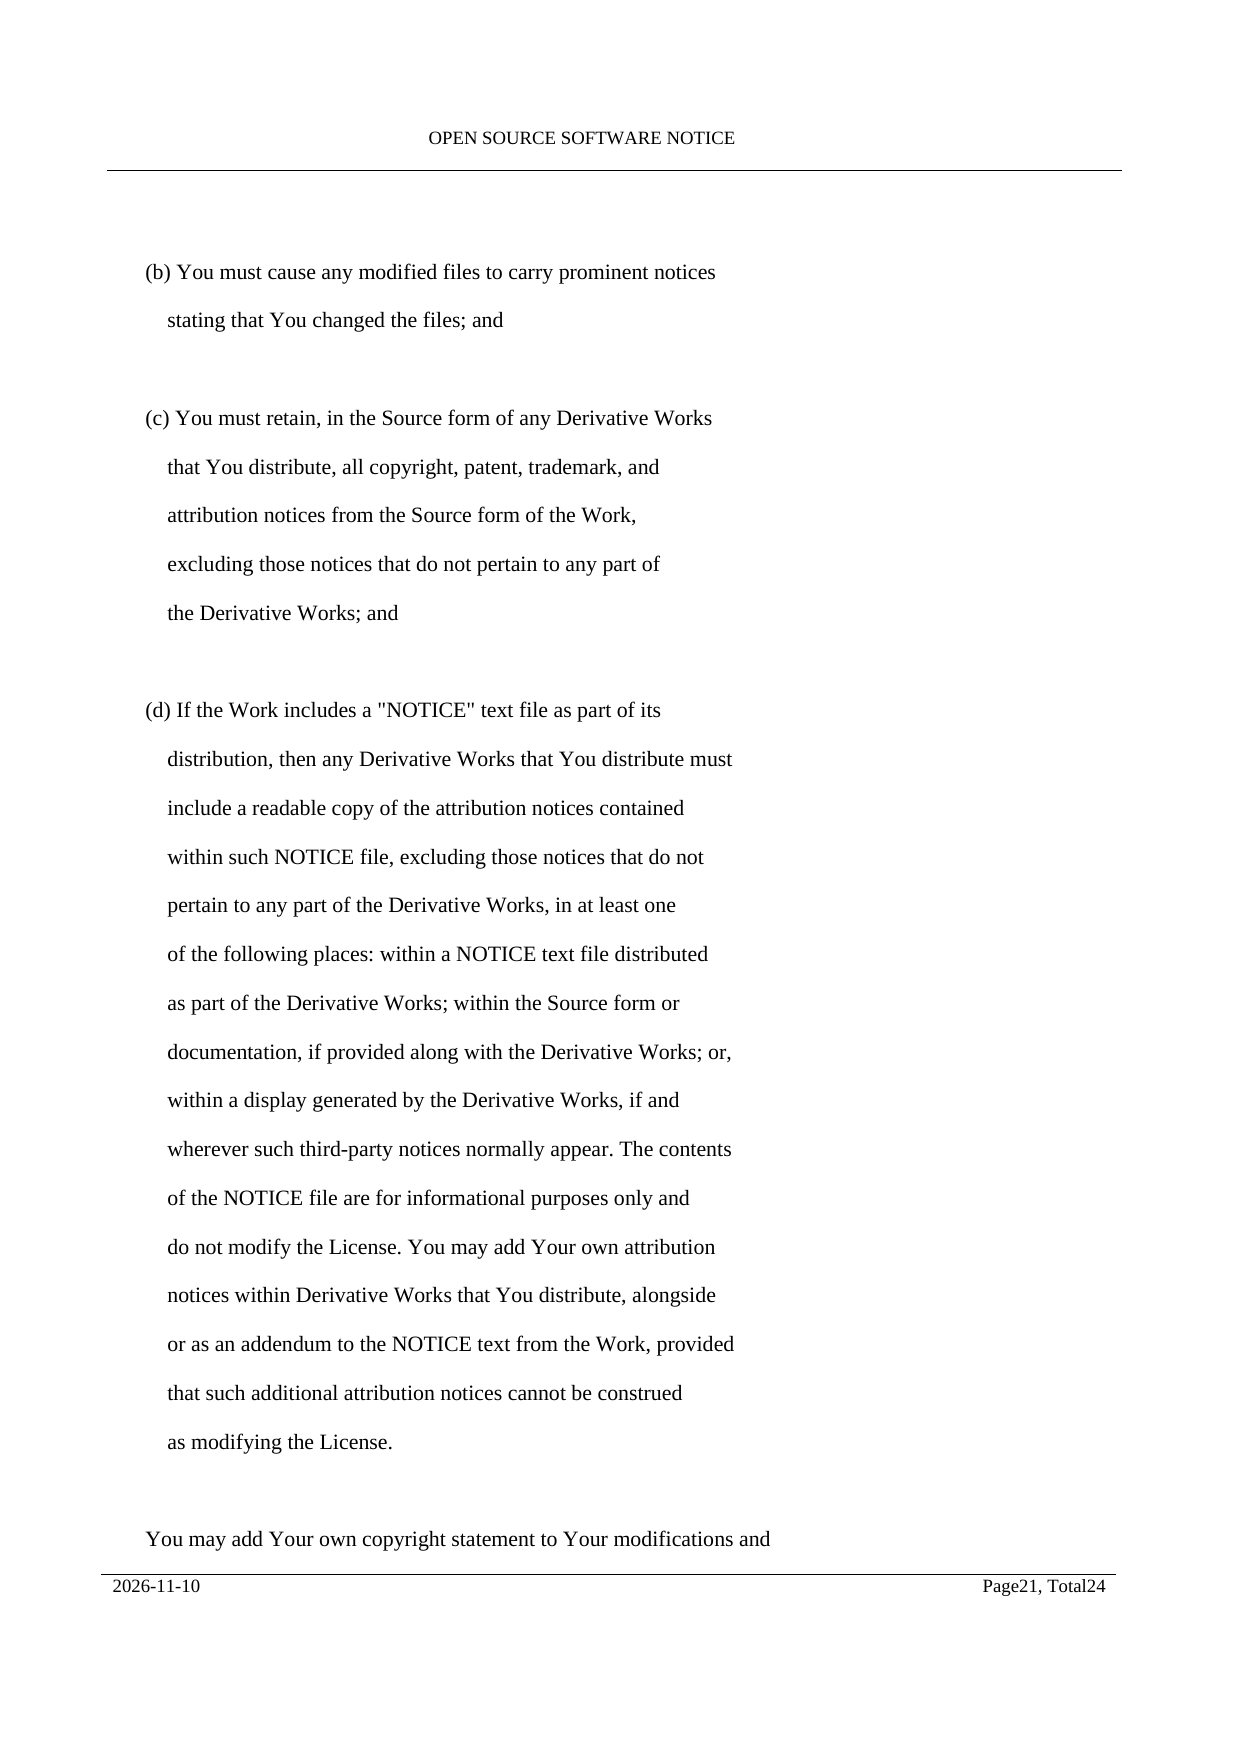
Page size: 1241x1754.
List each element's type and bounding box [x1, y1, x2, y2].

text [112, 206, 1128, 1555]
